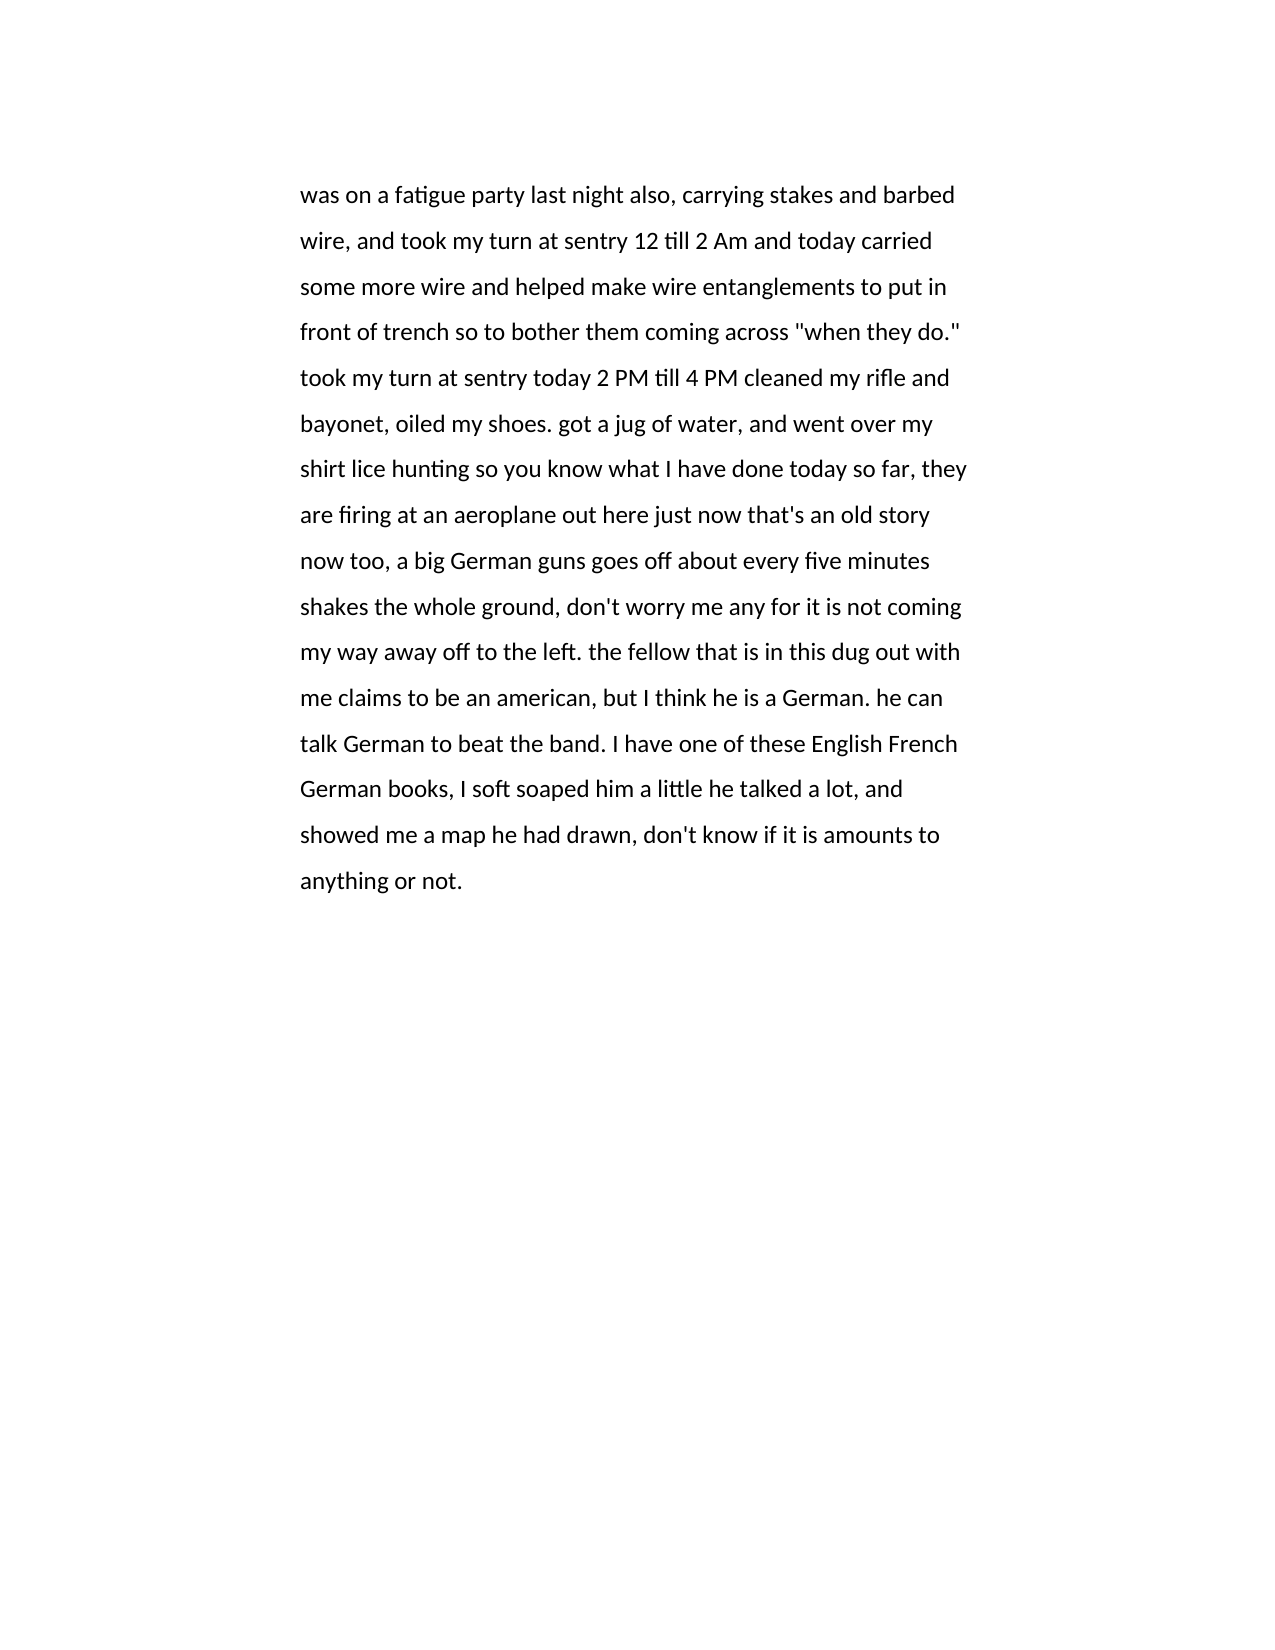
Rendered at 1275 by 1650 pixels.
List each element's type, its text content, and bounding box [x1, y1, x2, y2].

text was on a fatigue party last night also, carrying stakes and barbed wire, and took my turn at sentry 12 till 2 Am and today carried some more wire and helped make wire entanglements to put in front of trench so to bother them coming across "when they do." took my turn at sentry today 2 PM till 4 PM cleaned my rifle and bayonet, oiled my shoes. got a jug of water, and went over my shirt lice hunting so you know what I have done today so far, they are firing at an aeroplane out here just now that's an old story now too, a big German guns goes off about every five minutes shakes the whole ground, don't worry me any for it is not coming my way away off to the left. the fellow that is in this dug out with me claims to be an american, but I think he is a German. he can talk German to beat the band. I have one of these English French German books, I soft soaped him a little he talked a lot, and showed me a map he had drawn, don't know if it is amounts to anything or not. [300, 179, 975, 896]
